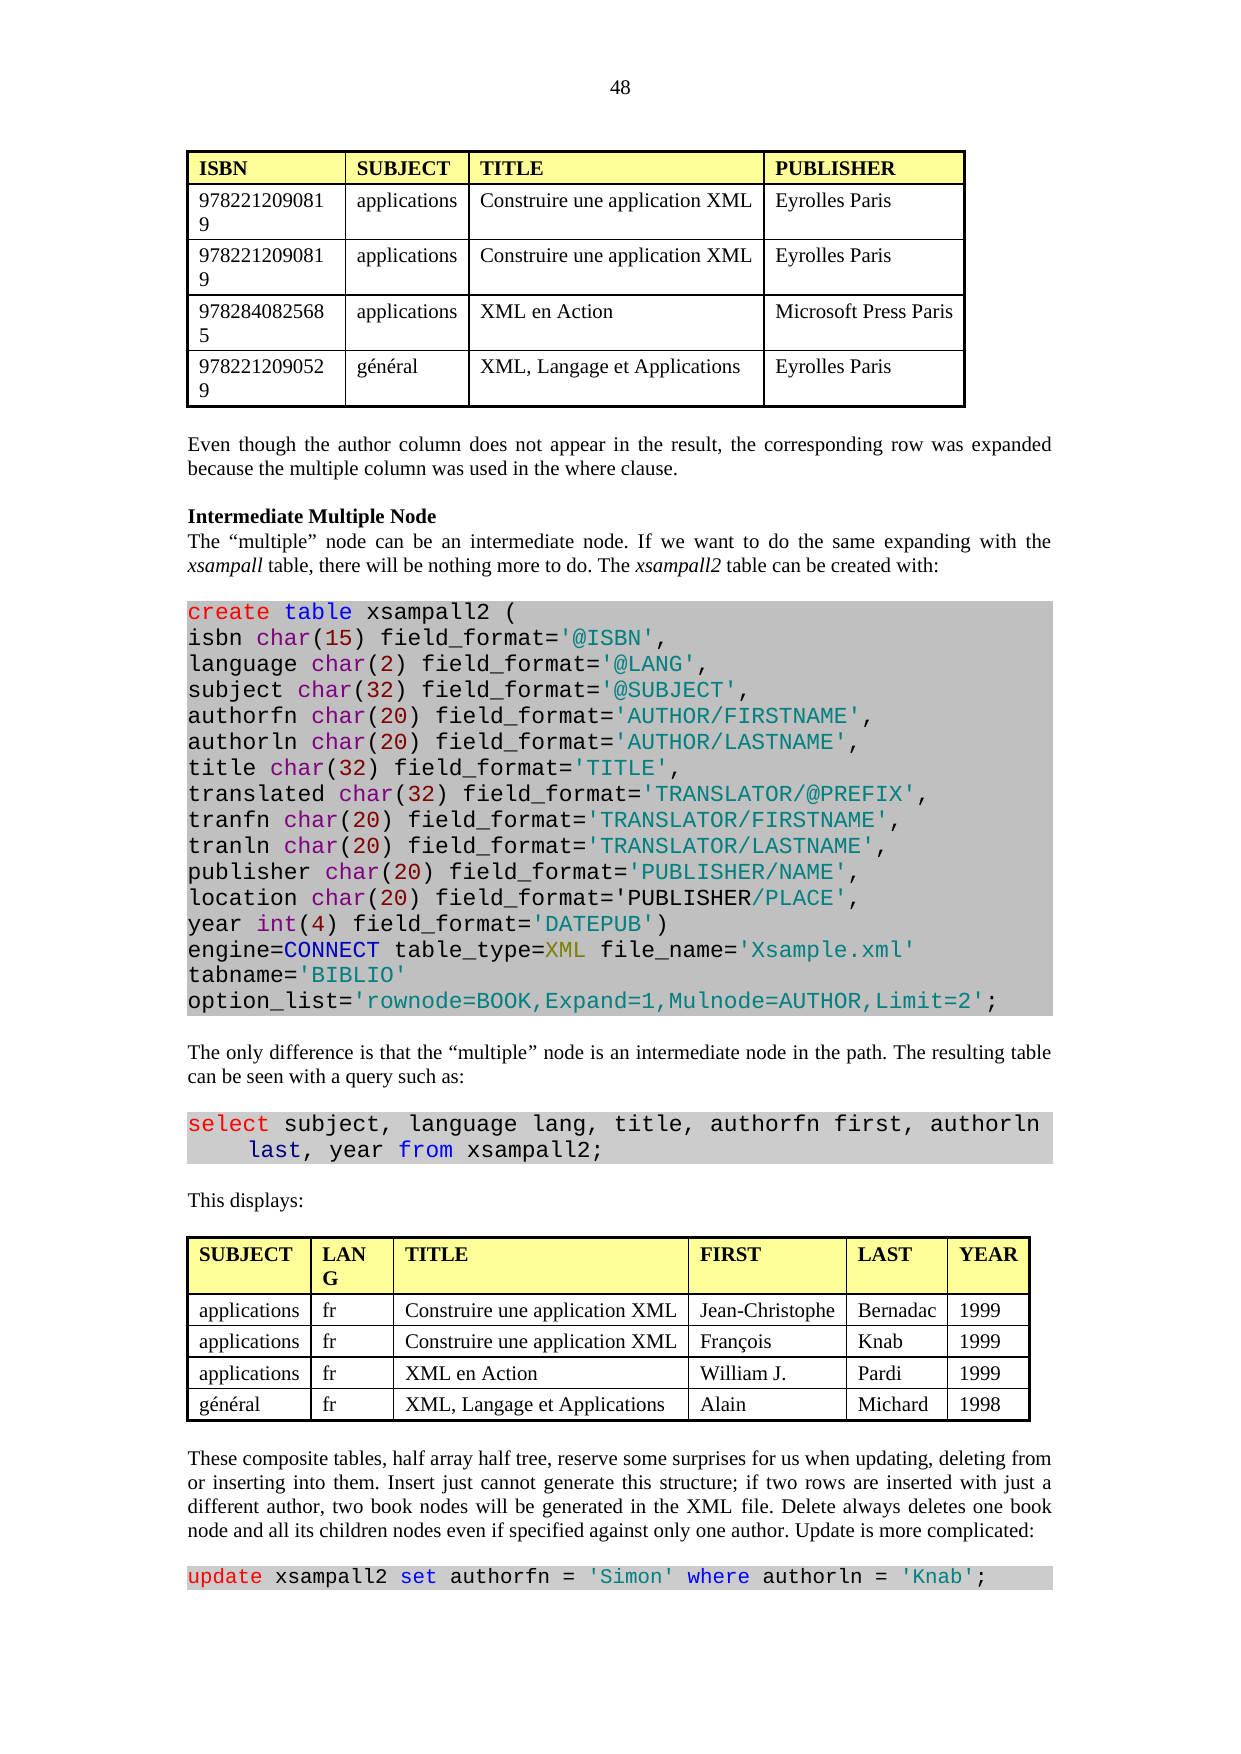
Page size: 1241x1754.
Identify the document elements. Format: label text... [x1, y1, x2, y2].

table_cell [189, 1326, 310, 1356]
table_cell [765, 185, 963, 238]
text subject char(32) field_format='@SUBJECT', [187, 678, 1053, 704]
text engine=CONNECT table_type=XML file_name='Xsample.xml' [187, 938, 1053, 964]
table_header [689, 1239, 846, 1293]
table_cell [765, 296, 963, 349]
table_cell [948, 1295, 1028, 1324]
text publisher char(20) field_format='PUBLISHER/NAME', [187, 860, 1053, 886]
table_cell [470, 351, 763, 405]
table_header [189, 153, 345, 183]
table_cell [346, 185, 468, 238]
text authorfn char(20) field_format='AUTHOR/FIRSTNAME', [187, 704, 1053, 730]
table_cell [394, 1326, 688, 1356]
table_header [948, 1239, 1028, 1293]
text create table xsampall2 ( [187, 601, 1053, 627]
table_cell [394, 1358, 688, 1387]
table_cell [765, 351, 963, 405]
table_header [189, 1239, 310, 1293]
text language char(2) field_format='@LANG', [187, 653, 1053, 678]
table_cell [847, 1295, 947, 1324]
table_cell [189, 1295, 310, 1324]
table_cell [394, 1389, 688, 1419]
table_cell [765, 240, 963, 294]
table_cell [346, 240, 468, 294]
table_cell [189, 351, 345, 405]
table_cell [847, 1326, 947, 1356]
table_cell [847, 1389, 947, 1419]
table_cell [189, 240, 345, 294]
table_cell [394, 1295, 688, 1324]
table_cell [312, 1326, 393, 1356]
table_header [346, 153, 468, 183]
text The “multiple” node can be an intermediate node. If we want to do the same expanding with the xsampall table, there will be nothing more to do. The xsampall2 table can be created with: [187, 528, 1053, 577]
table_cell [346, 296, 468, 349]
text tabname='BIBLIO' option_list='rownode=BOOK,Expand=1,Mulnode=AUTHOR,Limit=2'; [187, 964, 1053, 1016]
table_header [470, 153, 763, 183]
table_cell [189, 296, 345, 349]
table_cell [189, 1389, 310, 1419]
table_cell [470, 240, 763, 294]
text authorln char(20) field_format='AUTHOR/LASTNAME', [187, 730, 1053, 756]
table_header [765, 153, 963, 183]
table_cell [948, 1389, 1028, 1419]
subtitle Intermediate Multiple Node [187, 504, 1053, 528]
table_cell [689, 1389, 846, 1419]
text title char(32) field_format='TITLE', [187, 756, 1053, 782]
text These composite tables, half array half tree, reserve some surprises for us when updating, deleting from or inserting into them. Insert just cannot generate this structure; if two rows are inserted with just a different author, two book nodes will be generated in the XML file. Delete always deletes one book node and all its children nodes even if specified against only one author. Update is more complicated: [187, 1446, 1053, 1542]
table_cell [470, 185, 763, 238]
text select subject, language lang, title, authorfn first, authorln last, year from xsampall2; [187, 1112, 1053, 1164]
text tranfn char(20) field_format='TRANSLATOR/FIRSTNAME', [187, 808, 1053, 834]
text The only difference is that the “multiple” node is an intermediate node in the path. The resulting table can be seen with a query such as: [187, 1040, 1053, 1088]
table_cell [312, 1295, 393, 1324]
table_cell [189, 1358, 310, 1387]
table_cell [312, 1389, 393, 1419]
text This displays: [187, 1188, 1053, 1212]
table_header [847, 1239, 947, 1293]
text Even though the author column does not appear in the result, the corresponding row was expanded because the multiple column was used in the where clause. [187, 432, 1053, 480]
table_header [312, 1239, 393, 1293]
text update xsampall2 set authorfn = 'Simon' where authorln = 'Knab'; [187, 1566, 1053, 1590]
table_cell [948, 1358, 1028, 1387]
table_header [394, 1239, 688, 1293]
text translated char(32) field_format='TRANSLATOR/@PREFIX', [187, 782, 1053, 808]
text year int(4) field_format='DATEPUB') [187, 912, 1053, 938]
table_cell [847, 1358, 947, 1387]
text location char(20) field_format='PUBLISHER/PLACE', [187, 886, 1053, 912]
text tranln char(20) field_format='TRANSLATOR/LASTNAME', [187, 834, 1053, 860]
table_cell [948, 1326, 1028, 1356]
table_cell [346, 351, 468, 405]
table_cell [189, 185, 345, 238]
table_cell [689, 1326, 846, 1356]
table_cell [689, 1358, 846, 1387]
text isbn char(15) field_format='@ISBN', [187, 627, 1053, 653]
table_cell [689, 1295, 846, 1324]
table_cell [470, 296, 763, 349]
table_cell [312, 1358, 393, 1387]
